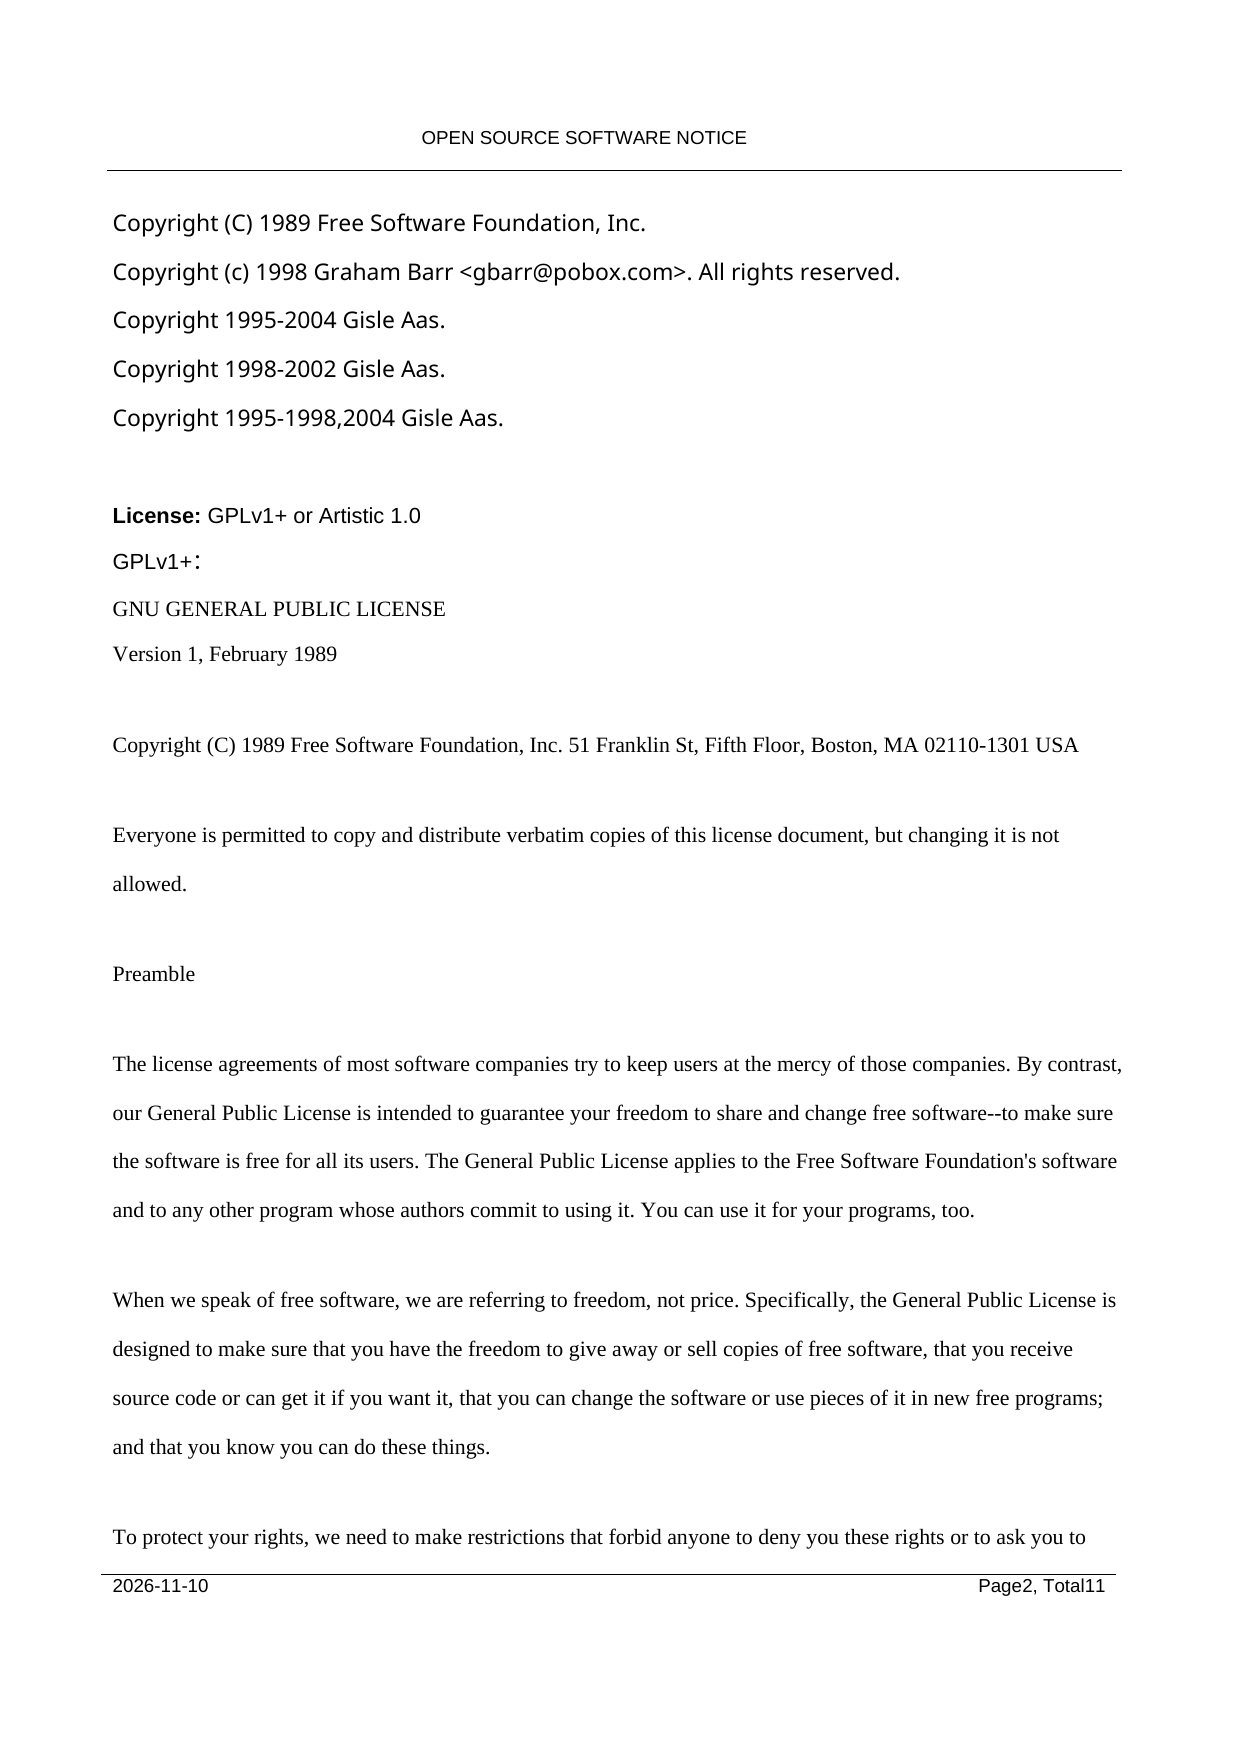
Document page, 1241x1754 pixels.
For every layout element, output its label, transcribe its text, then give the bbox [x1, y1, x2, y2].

text When we speak of free software, we are referring to freedom, not price. Specifically, the General Public License is designed to make sure that you have the freedom to give away or sell copies of free software, that you receive source code or can get it if you want it, that you can change the software or use pieces of it in new free programs; and that you know you can do these things. [112, 1284, 1128, 1463]
text Copyright (C) 1989 Free Software Foundation, Inc. 51 Franklin St, Fifth Floor, Boston, MA 02110-1301 USA [112, 728, 1128, 761]
text The license agreements of most software companies try to keep users at the mercy of those companies. By contrast, our General Public License is intended to guarantee your freedom to share and change free software--to make sure the software is free for all its users. The General Public License applies to the Free Software Foundation's software and to any other program whose authors commit to using it. You can use it for your programs, too. [112, 1047, 1128, 1226]
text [112, 1520, 1128, 1553]
text Everyone is permitted to copy and distribute verbatim copies of this license document, but changing it is not allowed. [112, 818, 1128, 899]
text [112, 206, 1128, 483]
text License: GPLv1+ or Artistic 1.0 [112, 499, 1128, 531]
text GPLv1+： GNU GENERAL PUBLIC LICENSE [112, 544, 1128, 625]
text Preamble [112, 957, 1128, 990]
text Version 1, February 1989 [112, 638, 1128, 670]
